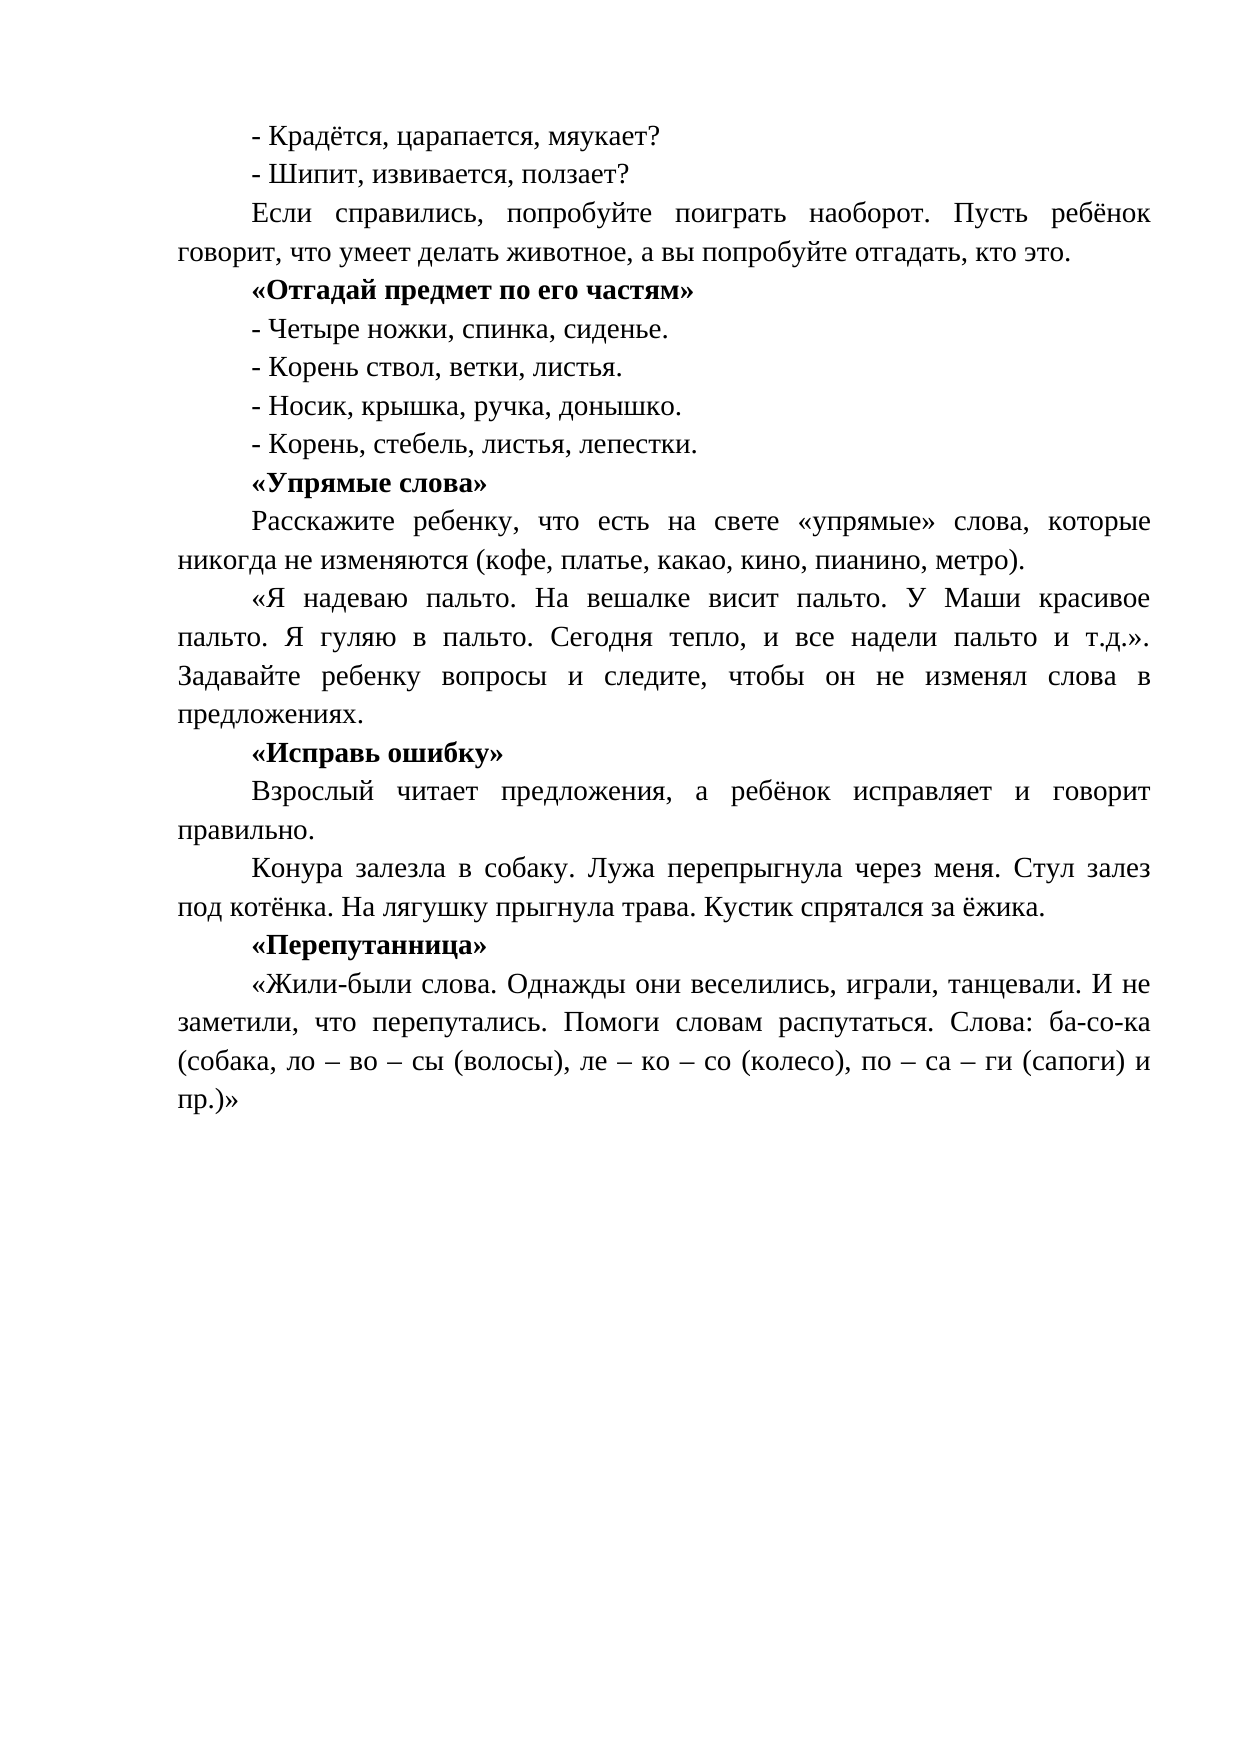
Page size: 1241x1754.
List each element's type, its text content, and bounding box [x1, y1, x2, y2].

text «Я надеваю пальто. На вешалке висит пальто. У Маши красивое пальто. Я гуляю в пальто. Сегодня тепло, и все надели пальто и т.д.». Задавайте ребенку вопросы и следите, чтобы он не изменял слова в предложениях. [177, 581, 1152, 730]
text Взрослый читает предложения, а ребёнок исправляет и говорит правильно. [177, 773, 1152, 845]
text - Корень ствол, ветки, листья. [177, 349, 1152, 383]
text Если справились, попробуйте поиграть наоборот. Пусть ребёнок говорит, что умеет делать животное, а вы попробуйте отгадать, кто это. [177, 195, 1152, 267]
text «Перепутанница» [177, 927, 1152, 961]
text Конура залезла в собаку. Лужа перепрыгнула через меня. Стул залез под котёнка. На лягушку прыгнула трава. Кустик спрятался за ёжика. [177, 850, 1152, 922]
text «Жили-были слова. Однажды они веселились, играли, танцевали. И не заметили, что перепутались. Помоги словам распутаться. Слова: ба-со-ка (собака, ло – во – сы (волосы), ле – ко – со (колесо), по – са – ги (сапоги) и пр.)» [177, 966, 1152, 1115]
text «Отгадай предмет по его частям» [177, 272, 1152, 306]
text - Корень, стебель, листья, лепестки. [177, 426, 1152, 460]
text Расскажите ребенку, что есть на свете «упрямые» слова, которые никогда не изменяются (кофе, платье, какао, кино, пианино, метро). [177, 503, 1152, 576]
text «Исправь ошибку» [177, 735, 1152, 768]
text - Четыре ножки, спинка, сиденье. [177, 311, 1152, 344]
text «Упрямые слова» [177, 465, 1152, 498]
text - Шипит, извивается, ползает? [177, 157, 1152, 190]
text - Крадётся, царапается, мяукает? [177, 118, 1152, 152]
text - Носик, крышка, ручка, донышко. [177, 388, 1152, 421]
